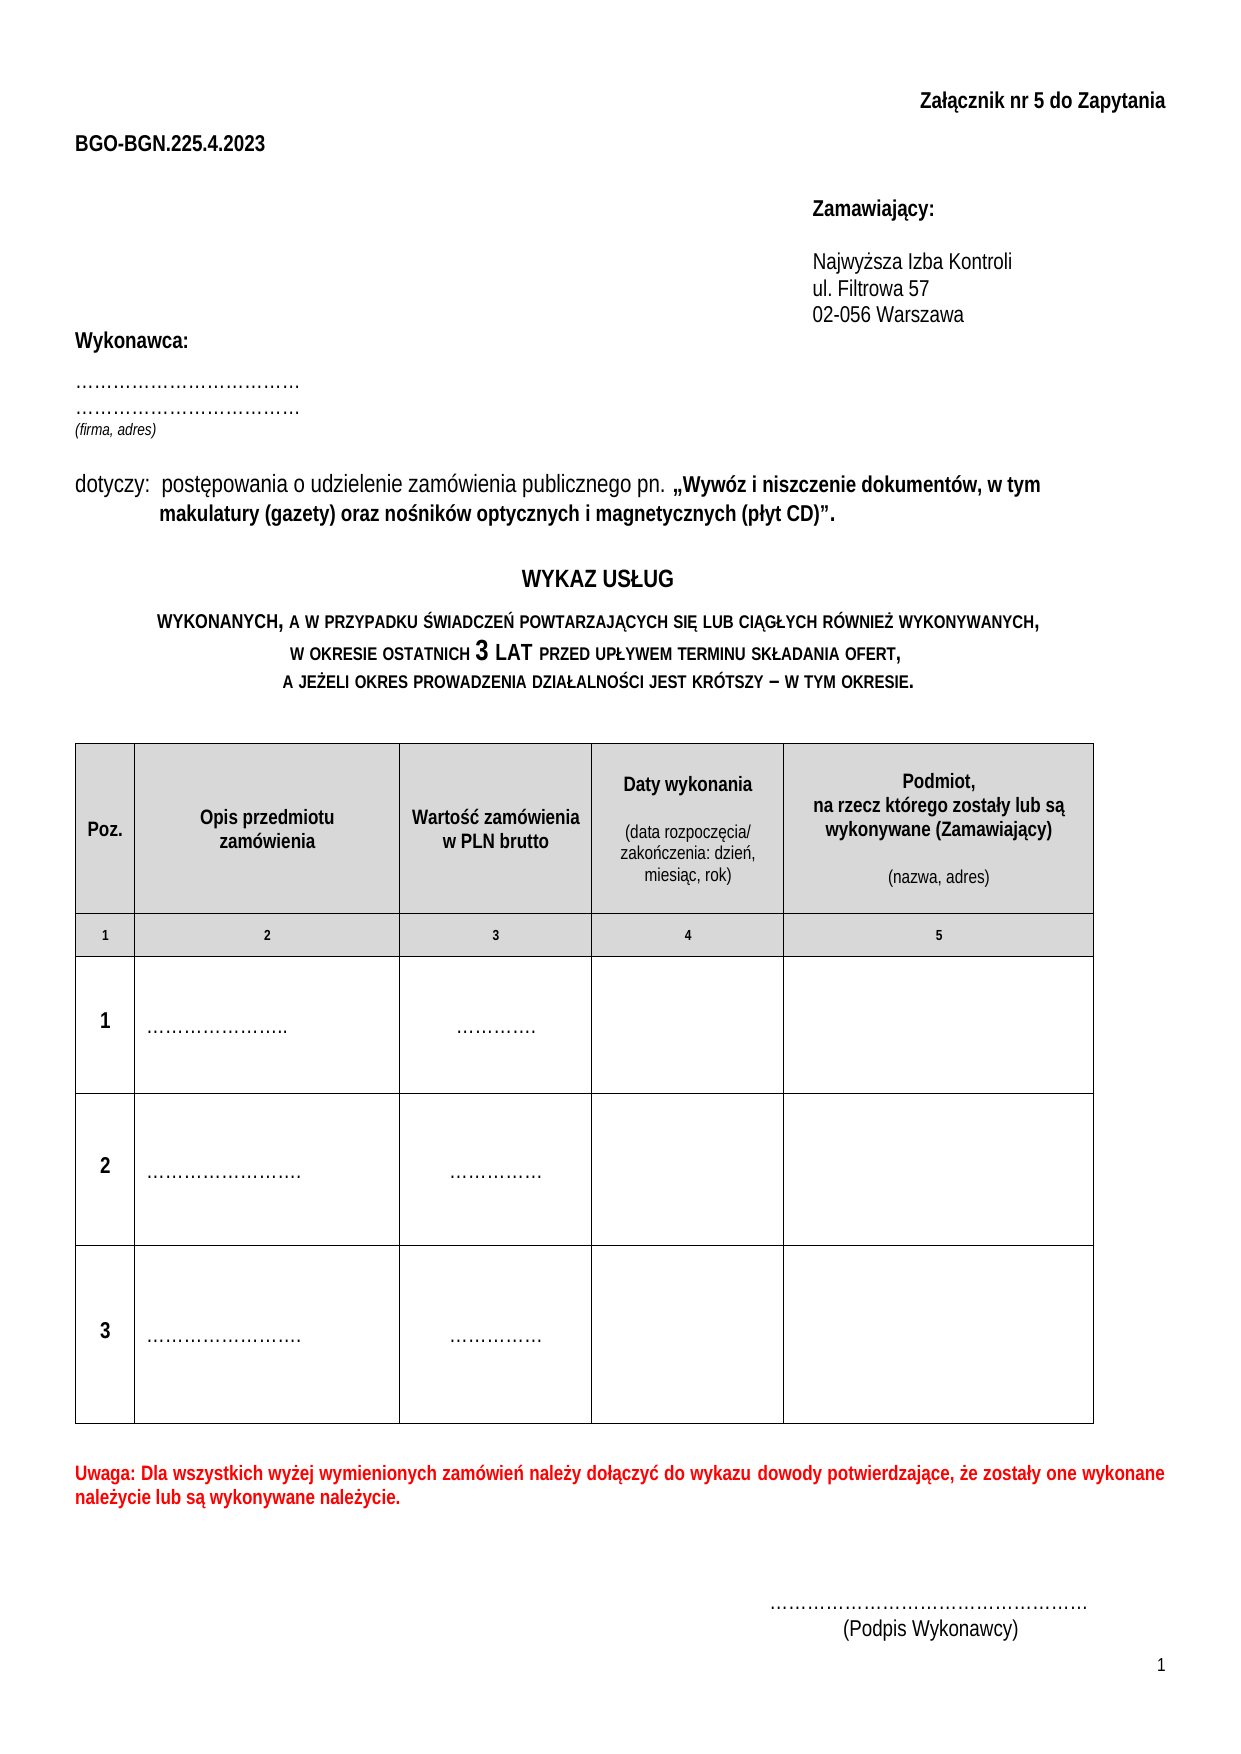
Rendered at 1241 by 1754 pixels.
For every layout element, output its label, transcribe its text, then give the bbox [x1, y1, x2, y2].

text WYKAZ USŁUG [31, 564, 1165, 592]
table_cell 2 [135, 914, 399, 956]
title makulatury (gazety) oraz nośników optycznych i magnetycznych (płyt CD)”. [149, 498, 1165, 526]
table_header Podmiot, na rzecz którego zostały lub są wykonywane (Zamawiający) (nazwa, adres) [784, 744, 1093, 913]
text Wykonawca: [75, 327, 1165, 353]
text Zamawiający: [812, 195, 1165, 222]
table_cell [784, 957, 1093, 1093]
table_cell ……………………. [135, 1094, 399, 1245]
text BGO-BGN.225.4.2023 [75, 130, 1165, 157]
text wykonanych, a w przypadku świadczeń powtarzających się lub ciągłych również wykonywanych, w okresie ostatnich 3 lat przed upływem terminu składania ofert, a jeżeli okres prowadzenia działalności jest krótszy – w tym okresie. [31, 605, 1165, 693]
text Najwyższa Izba Kontroli [739, 248, 1165, 274]
text Załącznik nr 5 do Zapytania [739, 87, 1165, 114]
table_cell [592, 957, 783, 1093]
text …………………………………………… [370, 1588, 1165, 1614]
table_cell 1 [76, 957, 134, 1093]
table_cell 4 [592, 914, 783, 956]
table_header Daty wykonania (data rozpoczęcia/ zakończenia: dzień, miesiąc, rok) [592, 744, 783, 913]
table_cell [592, 1094, 783, 1245]
table_cell [784, 1094, 1093, 1245]
table_cell 3 [76, 1246, 134, 1423]
text Uwaga: Dla wszystkich wyżej wymienionych zamówień należy dołączyć do wykazu dowody potwierdzające, że zostały one wykonane należycie lub są wykonywane należycie. [75, 1461, 1165, 1509]
table_cell [784, 1246, 1093, 1423]
table_cell [592, 1246, 783, 1423]
table_cell …………. [400, 957, 591, 1093]
title dotyczy: postępowania o udzielenie zamówienia publicznego pn. „Wywóz i niszczenie dokumentów, w tym [75, 469, 1165, 498]
text ……………………………… [75, 367, 1165, 393]
text (firma, adres) [75, 419, 592, 438]
table_cell 1 [76, 914, 134, 956]
table_cell 3 [400, 914, 591, 956]
table_cell ………………….. [135, 957, 399, 1093]
table_cell …………… [400, 1246, 591, 1423]
table_header Opis przedmiotu zamówienia [135, 744, 399, 913]
text ……………………………… [75, 393, 1165, 419]
table_cell 5 [784, 914, 1093, 956]
text ul. Filtrowa 57 02-056 Warszawa [812, 274, 1165, 327]
text (Podpis Wykonawcy) [370, 1614, 1165, 1641]
table_cell 2 [76, 1094, 134, 1245]
table_cell …………… [400, 1094, 591, 1245]
table_cell ……………………. [135, 1246, 399, 1423]
table_header Poz. [76, 744, 134, 913]
table_header Wartość zamówienia w PLN brutto [400, 744, 591, 913]
